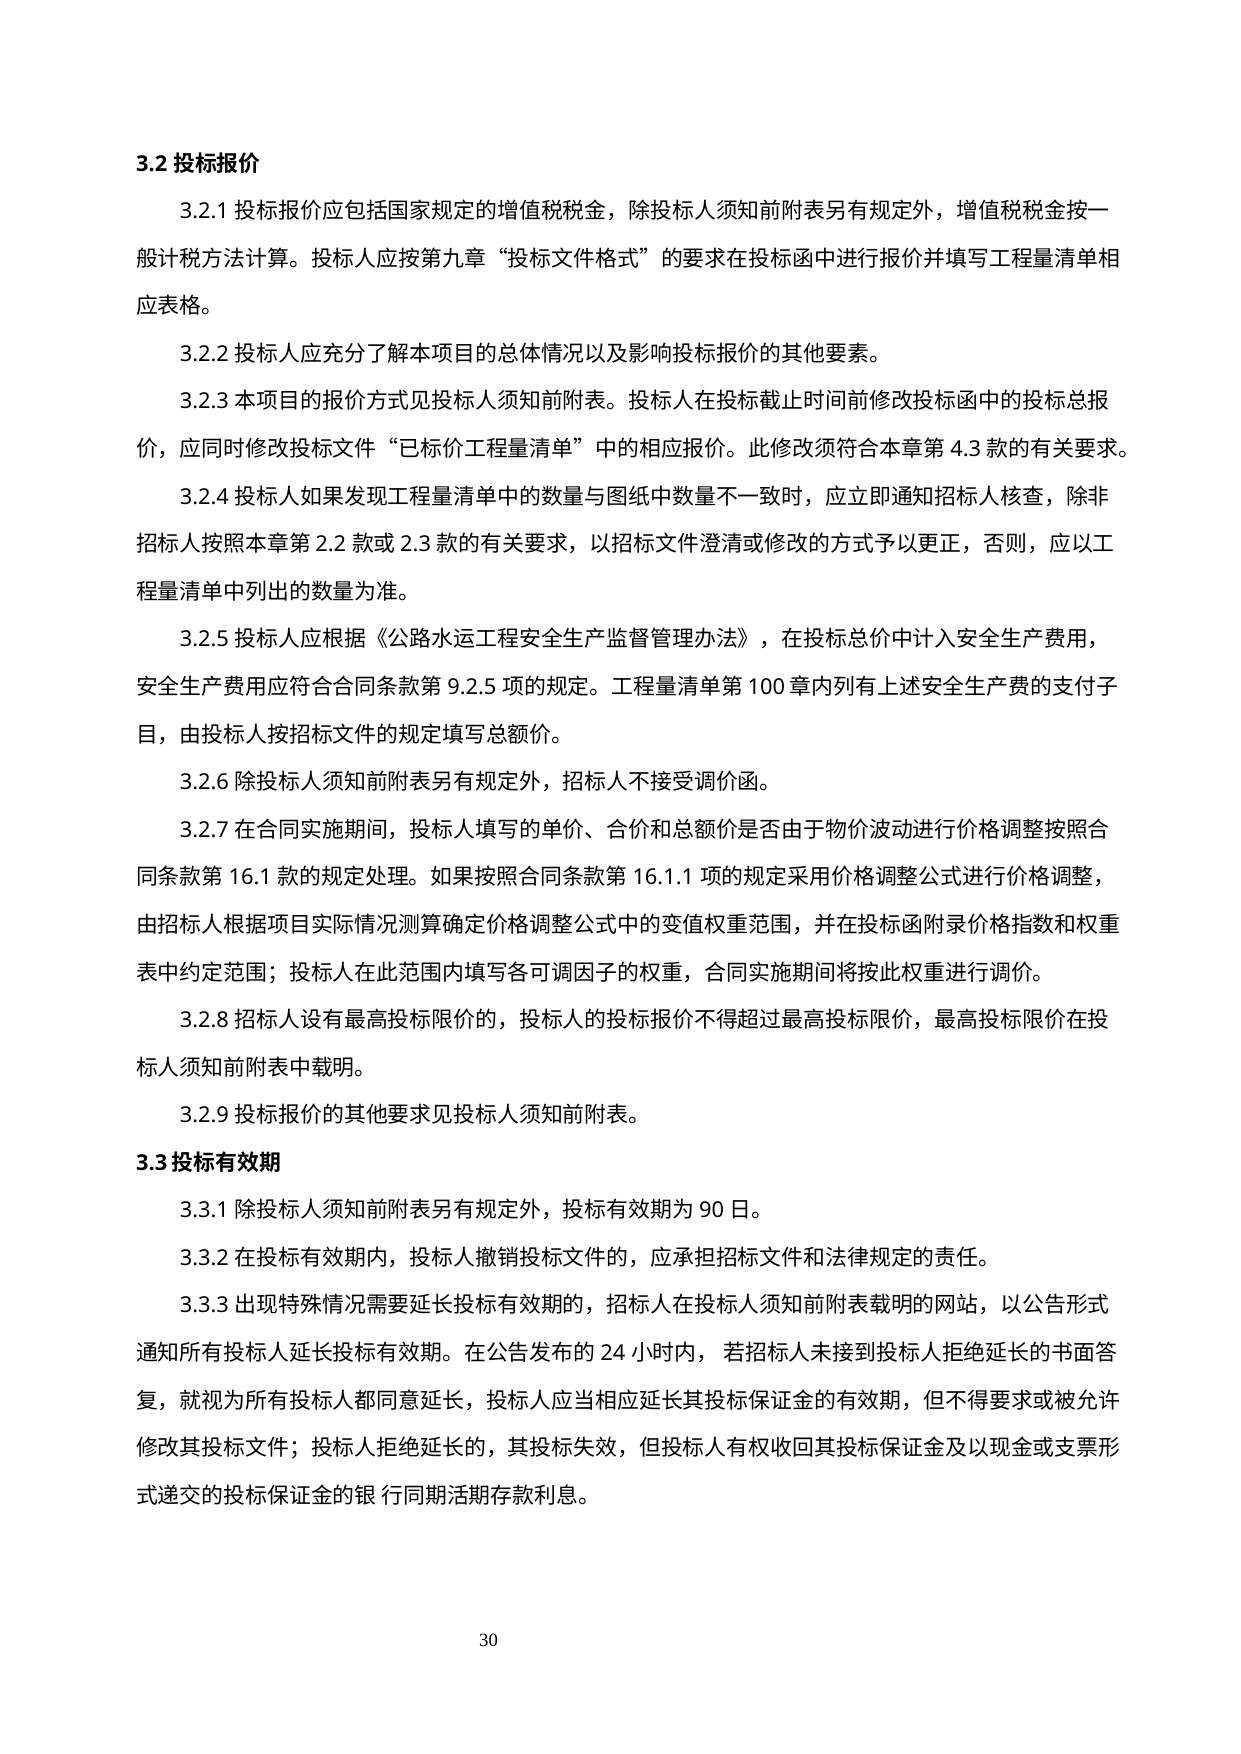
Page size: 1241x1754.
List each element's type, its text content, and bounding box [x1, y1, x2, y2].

text 3.2.1 投标报价应包括国家规定的增值税税金，除投标人须知前附表另有规定外，增值税税金按一般计税方法计算。投标人应按第九章“投标文件格式”的要求在投标函中进行报价并填写工程量清单相应表格。 [136, 193, 1122, 320]
text 3.2.2 投标人应充分了解本项目的总体情况以及影响投标报价的其他要素。 [136, 336, 1122, 368]
text 3.2.8 招标人设有最高投标限价的，投标人的投标报价不得超过最高投标限价，最高投标限价在投标人须知前附表中载明。 [136, 1002, 1122, 1081]
text 3.3.3 出现特殊情况需要延长投标有效期的，招标人在投标人须知前附表载明的网站，以公告形式通知所有投标人延长投标有效期。在公告发布的 24 小时内， 若招标人未接到投标人拒绝延长的书面答复，就视为所有投标人都同意延长，投标人应当相应延长其投标保证金的有效期，但不得要求或被允许修改其投标文件；投标人拒绝延长的，其投标失效，但投标人有权收回其投标保证金及以现金或支票形式递交的投标保证金的银 行同期活期存款利息。 [136, 1287, 1122, 1509]
subtitle 3.3投标有效期 [136, 1145, 1122, 1176]
text 3.3.1 除投标人须知前附表另有规定外，投标有效期为 90 日。 [136, 1192, 1122, 1224]
text 3.2.4 投标人如果发现工程量清单中的数量与图纸中数量不一致时，应立即通知招标人核查，除非招标人按照本章第2.2 款或2.3 款的有关要求，以招标文件澄清或修改的方式予以更正，否则，应以工程量清单中列出的数量为准。 [136, 479, 1122, 606]
subtitle 3.2 投标报价 [136, 146, 1122, 177]
text 3.2.5 投标人应根据《公路水运工程安全生产监督管理办法》，在投标总价中计入安全生产费用，安全生产费用应符合合同条款第 9.2.5 项的规定。工程量清单第 100章内列有上述安全生产费的支付子目，由投标人按招标文件的规定填写总额价。 [136, 621, 1122, 748]
text 3.3.2 在投标有效期内，投标人撤销投标文件的，应承担招标文件和法律规定的责任。 [136, 1240, 1122, 1272]
text 3.2.6 除投标人须知前附表另有规定外，招标人不接受调价函。 [136, 764, 1122, 796]
text 3.2.7 在合同实施期间，投标人填写的单价、合价和总额价是否由于物价波动进行价格调整按照合同条款第 16.1 款的规定处理。如果按照合同条款第 16.1.1 项的规定采用价格调整公式进行价格调整，由招标人根据项目实际情况测算确定价格调整公式中的变值权重范围，并在投标函附录价格指数和权重表中约定范围；投标人在此范围内填写各可调因子的权重，合同实施期间将按此权重进行调价。 [136, 812, 1122, 986]
text 3.2.9 投标报价的其他要求见投标人须知前附表。 [136, 1097, 1122, 1129]
text 3.2.3 本项目的报价方式见投标人须知前附表。投标人在投标截止时间前修改投标函中的投标总报价，应同时修改投标文件“已标价工程量清单”中的相应报价。此修改须符合本章第 4.3 款的有关要求。 [136, 383, 1122, 463]
